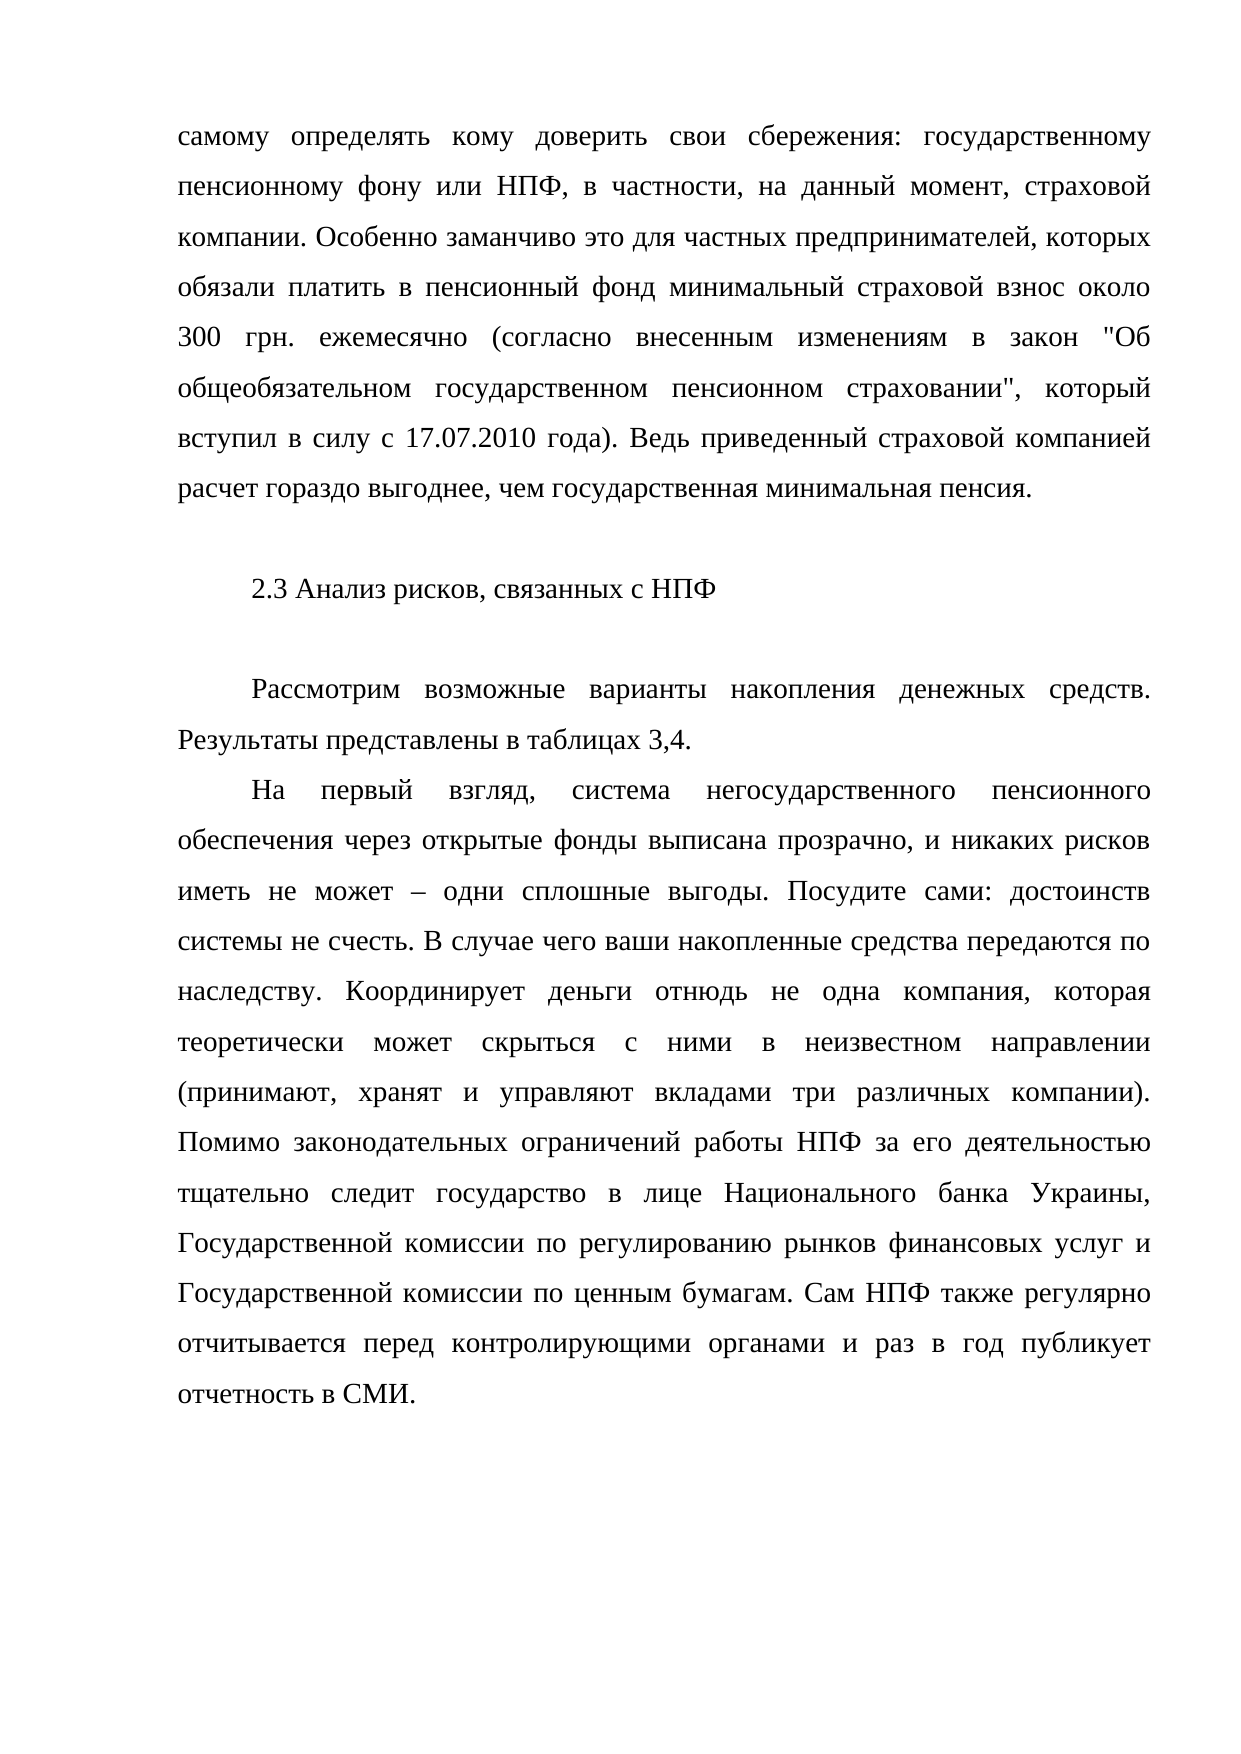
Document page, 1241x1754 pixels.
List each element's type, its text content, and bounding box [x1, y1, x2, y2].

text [177, 118, 1152, 504]
text 2.3 Анализ рисков, связанных с НПФ [177, 571, 1152, 604]
text На первый взгляд, система негосударственного пенсионного обеспечения через открытые фонды выписана прозрачно, и никаких рисков иметь не может – одни сплошные выгоды. Посудите сами: достоинств системы не счесть. В случае чего ваши накопленные средства передаются по наследству. Координирует деньги отнюдь не одна компания, которая теоретически может скрыться с ними в неизвестном направлении (принимают, хранят и управляют вкладами три различных компании). Помимо законодательных ограничений работы НПФ за его деятельностью тщательно следит государство в лице Национального банка Украины, Государственной комиссии по регулированию рынков финансовых услуг и Государственной комиссии по ценным бумагам. Сам НПФ также регулярно отчитывается перед контролирующими органами и раз в год публикует отчетность в СМИ. [177, 772, 1152, 1409]
text Рассмотрим возможные варианты накопления денежных средств. Результаты представлены в таблицах 3,4. [177, 672, 1152, 755]
